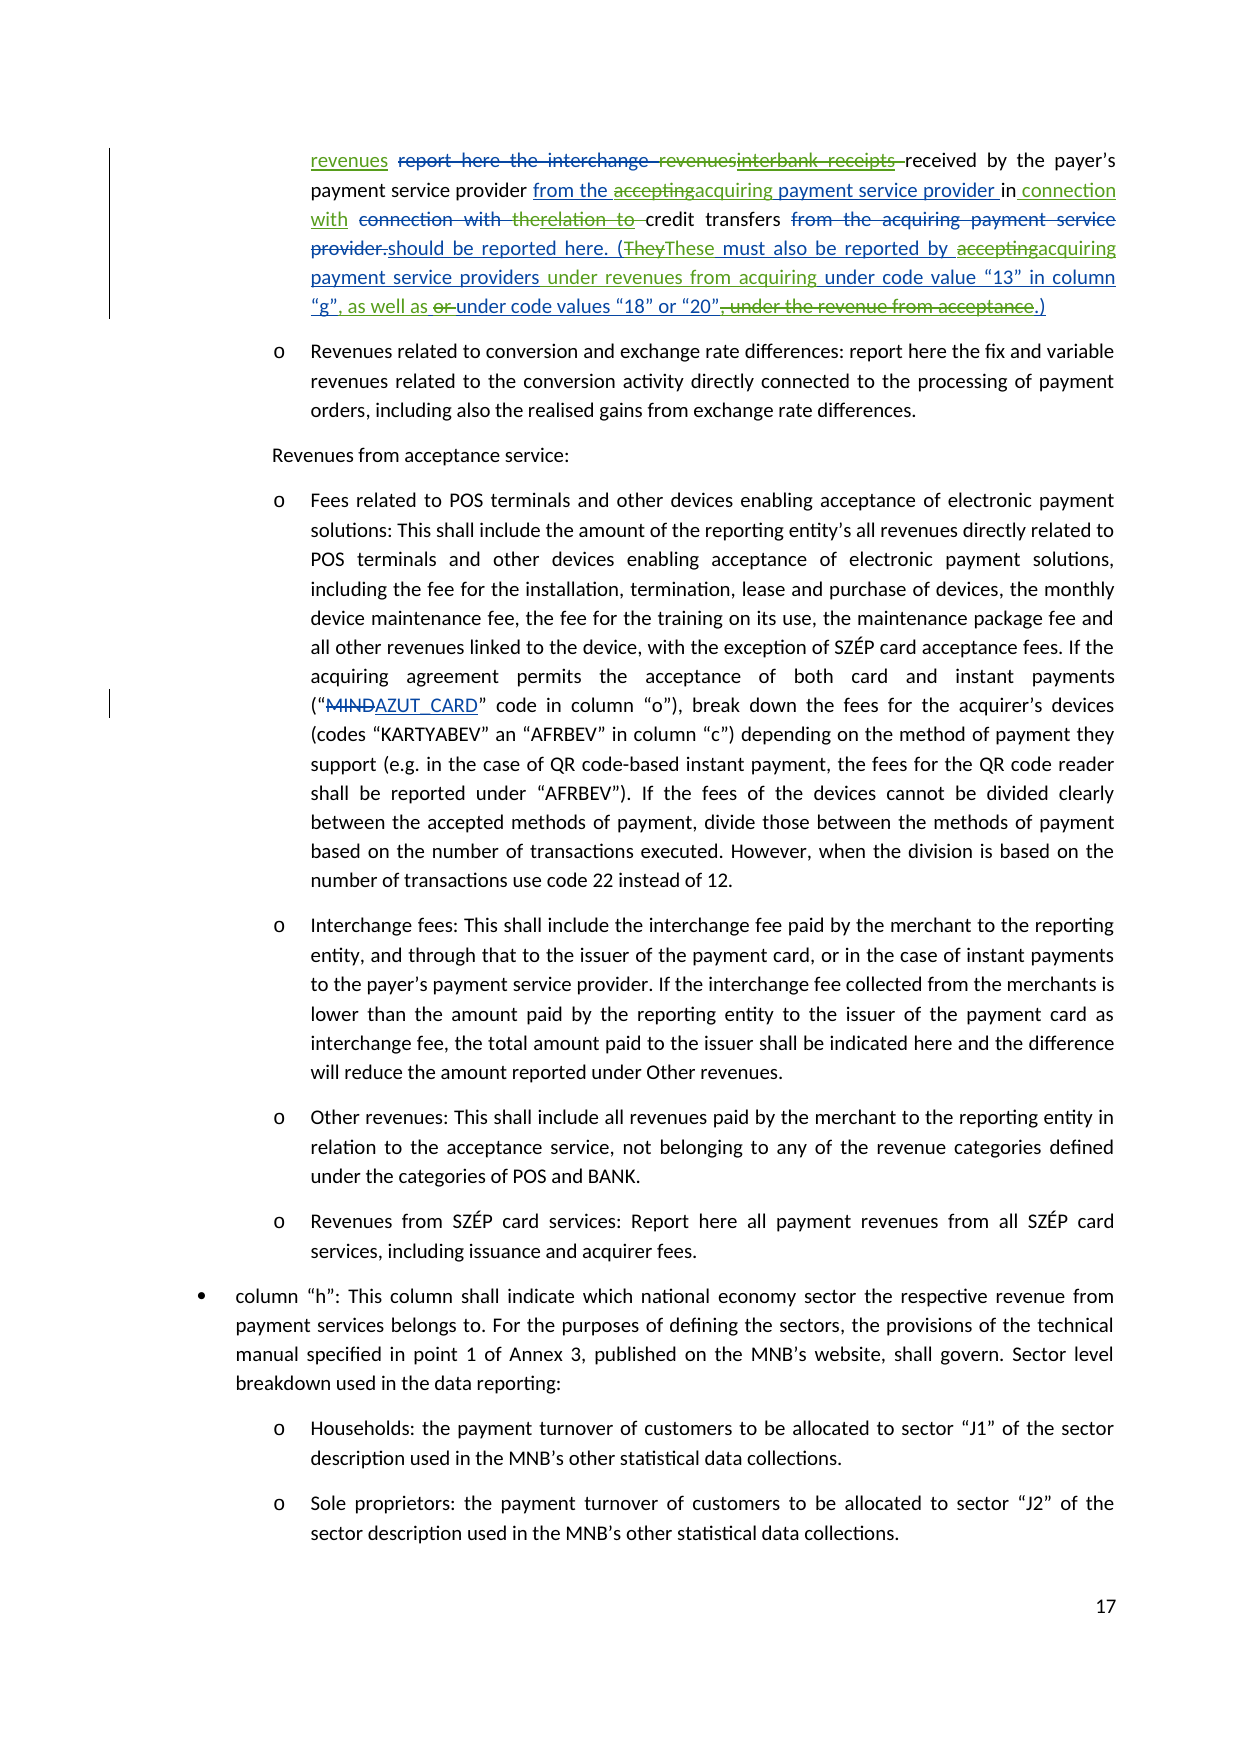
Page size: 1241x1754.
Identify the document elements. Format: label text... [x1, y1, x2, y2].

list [273, 148, 1116, 319]
list column “h”: This column shall indicate which national economy sector the respective revenue from payment services belongs to. For the purposes of defining the sectors, the provisions of the technical manual specified in point 1 of Annex 3, published on the MNB’s website, shall govern. Sector level breakdown used in the data reporting: [198, 1283, 1116, 1396]
list Revenues from SZÉP card services: Report here all payment revenues from all SZÉP card services, including issuance and acquirer fees. [273, 1208, 1116, 1264]
text Revenues from acceptance service: [272, 442, 1116, 468]
list Fees related to POS terminals and other devices enabling acceptance of electronic payment solutions: This shall include the amount of the reporting entity’s all revenues directly related to POS terminals and other devices enabling acceptance of electronic payment solutions, including the fee for the installation, termination, lease and purchase of devices, the monthly device maintenance fee, the fee for the training on its use, the maintenance package fee and all other revenues linked to the device, with the exception of SZÉP card acceptance fees. If the acquiring agreement permits the acceptance of both card and instant payments (“” code in column “o”), break down the fees for the acquirer’s devices (codes “KARTYABEV” an “AFRBEV” in column “c”) depending on the method of payment they support (e.g. in the case of QR code-based instant payment, the fees for the QR code reader shall be reported under “AFRBEV”). If the fees of the devices cannot be divided clearly between the accepted methods of payment, divide those between the methods of payment based on the number of transactions executed. However, when the division is based on the number of transactions use code 22 instead of 12. [273, 487, 1116, 893]
list Interchange fees: This shall include the interchange fee paid by the merchant to the reporting entity, and through that to the issuer of the payment card, or in the case of instant payments to the payer’s payment service provider. If the interchange fee collected from the merchants is lower than the amount paid by the reporting entity to the issuer of the payment card as interchange fee, the total amount paid to the issuer shall be indicated here and the difference will reduce the amount reported under Other revenues. [273, 912, 1116, 1084]
list Other revenues: This shall include all revenues paid by the merchant to the reporting entity in relation to the acceptance service, not belonging to any of the revenue categories defined under the categories of POS and BANK. [273, 1104, 1116, 1189]
list Sole proprietors: the payment turnover of customers to be allocated to sector “J2” of the sector description used in the MNB’s other statistical data collections. [273, 1490, 1116, 1546]
list Revenues related to conversion and exchange rate differences: report here the fix and variable revenues related to the conversion activity directly connected to the processing of payment orders, including also the realised gains from exchange rate differences. [273, 338, 1116, 423]
list Households: the payment turnover of customers to be allocated to sector “J1” of the sector description used in the MNB’s other statistical data collections. [273, 1415, 1116, 1471]
